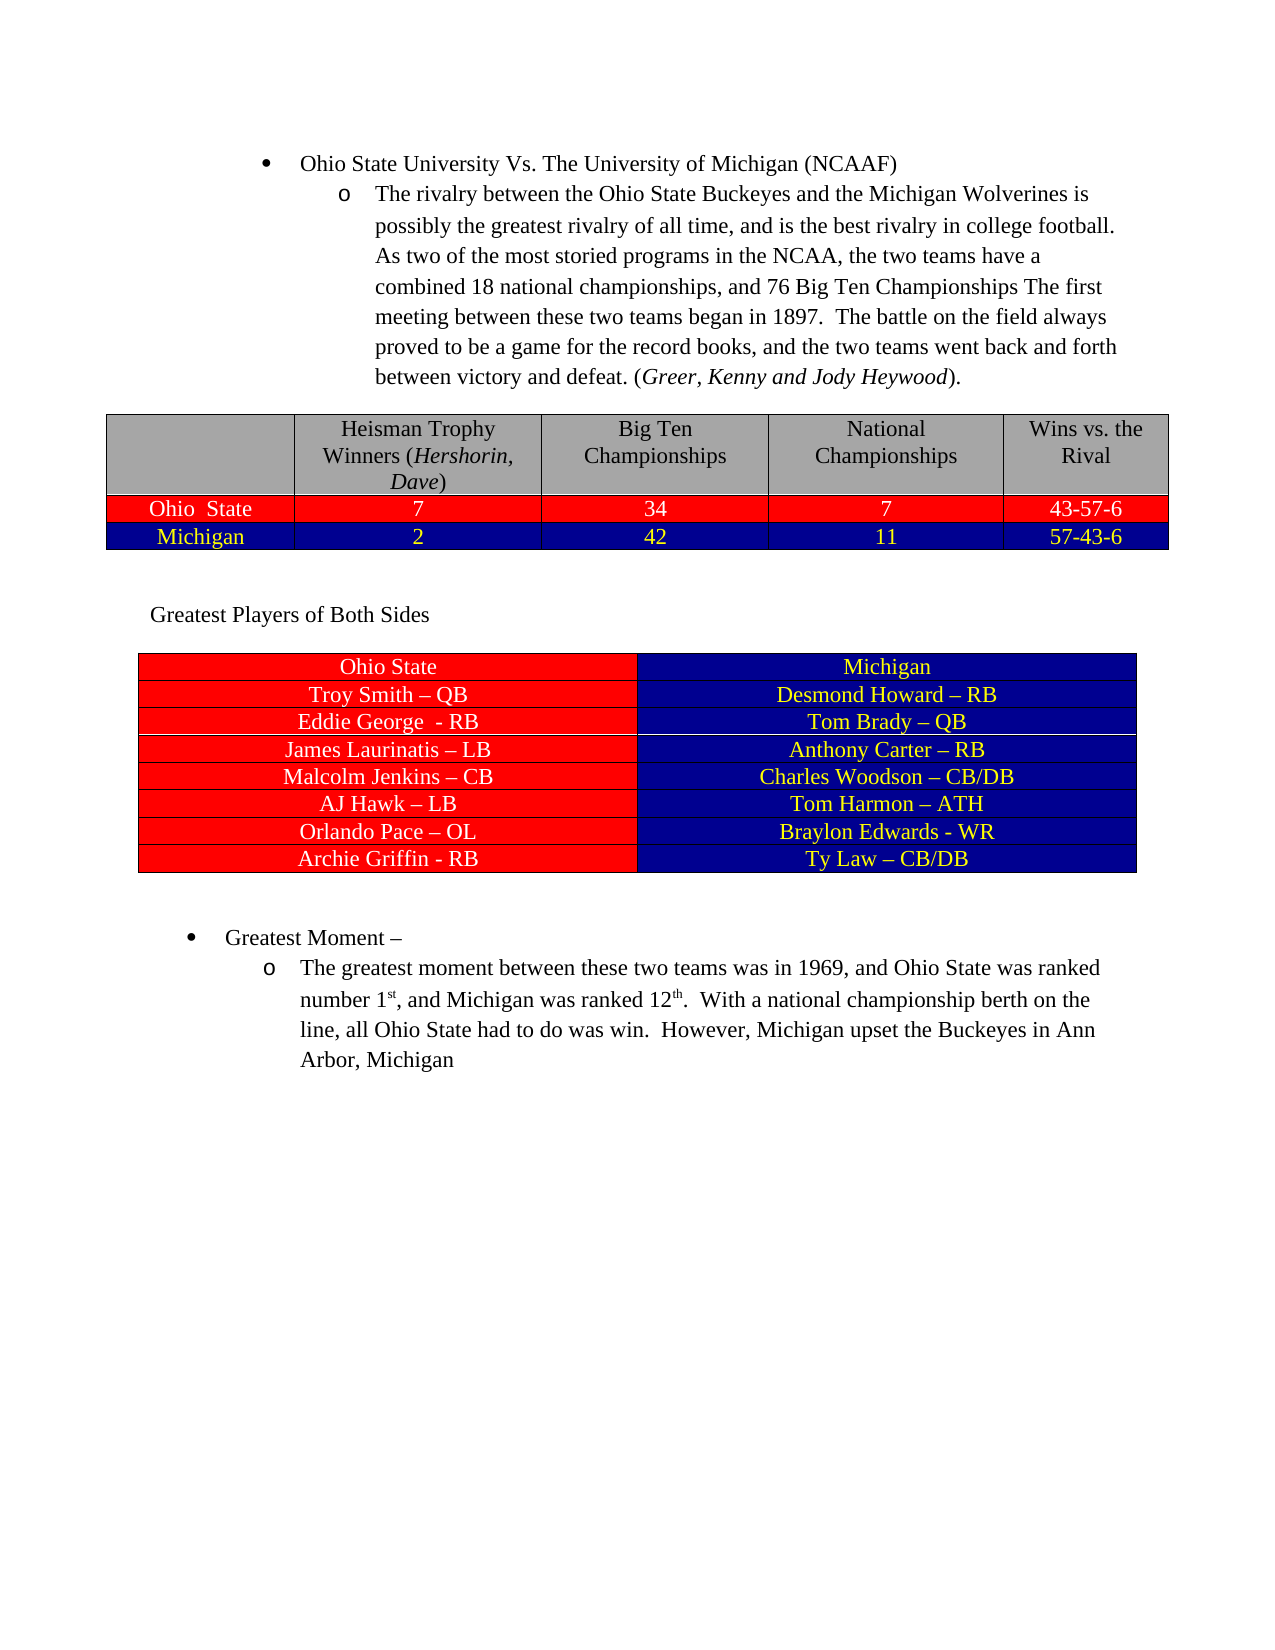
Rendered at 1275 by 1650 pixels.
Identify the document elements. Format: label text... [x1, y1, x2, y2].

table_cell 57-43-6 [1004, 523, 1168, 549]
table_cell Malcolm Jenkins – CB [139, 763, 637, 789]
table_cell Anthony Carter – RB [638, 736, 1136, 762]
table_cell AJ Hawk – LB [139, 790, 637, 817]
table_cell Eddie George - RB [139, 708, 637, 734]
table_header National Championships [769, 415, 1003, 494]
table_cell 7 [295, 496, 541, 522]
table_cell Charles Woodson – CB/DB [638, 763, 1136, 789]
table_cell 34 [542, 496, 768, 522]
table_header Ohio State [139, 654, 637, 680]
list Greatest Moment – [187, 924, 1125, 950]
table_cell James Laurinatis – LB [139, 736, 637, 762]
table_header Heisman Trophy Winners (Hershorin, Dave) [295, 415, 541, 494]
table_cell 43-57-6 [1004, 496, 1168, 522]
list Ohio State University Vs. The University of Michigan (NCAAF) [262, 150, 1125, 176]
table_cell 2 [295, 523, 541, 549]
list The greatest moment between these two teams was in 1969, and Ohio State was ranked number 1st, and Michigan was ranked 12th. With a national championship berth on the line, all Ohio State had to do was win. However, Michigan upset the Buckeyes in Ann Arbor, Michigan [262, 954, 1125, 1073]
list The rivalry between the Ohio State Buckeyes and the Michigan Wolverines is possibly the greatest rivalry of all time, and is the best rivalry in college football. As two of the most storied programs in the NCAA, the two teams have a combined 18 national championships, and 76 Big Ten Championships The first meeting between these two teams began in 1897. The battle on the field always proved to be a game for the record books, and the two teams went back and forth between victory and defeat. (Greer, Kenny and Jody Heywood). [337, 180, 1125, 390]
table_header Wins vs. the Rival [1004, 415, 1168, 494]
table_cell 42 [542, 523, 768, 549]
text Greatest Players of Both Sides [150, 601, 1125, 628]
table_cell Michigan [107, 523, 294, 549]
table_cell Orlando Pace – OL [139, 818, 637, 844]
table_cell Tom Brady – QB [638, 708, 1136, 734]
table_cell Braylon Edwards - WR [638, 818, 1136, 844]
table_cell Archie Griffin - RB [139, 845, 637, 872]
table_header Big Ten Championships [542, 415, 768, 494]
table_cell Tom Harmon – ATH [638, 790, 1136, 817]
table_cell 11 [769, 523, 1003, 549]
table_header Michigan [638, 654, 1136, 680]
table_cell Desmond Howard – RB [638, 681, 1136, 707]
table_header [107, 415, 294, 494]
table_cell Ohio State [107, 496, 294, 522]
table_cell Ty Law – CB/DB [638, 845, 1136, 872]
table_cell 7 [769, 496, 1003, 522]
table_cell Troy Smith – QB [139, 681, 637, 707]
